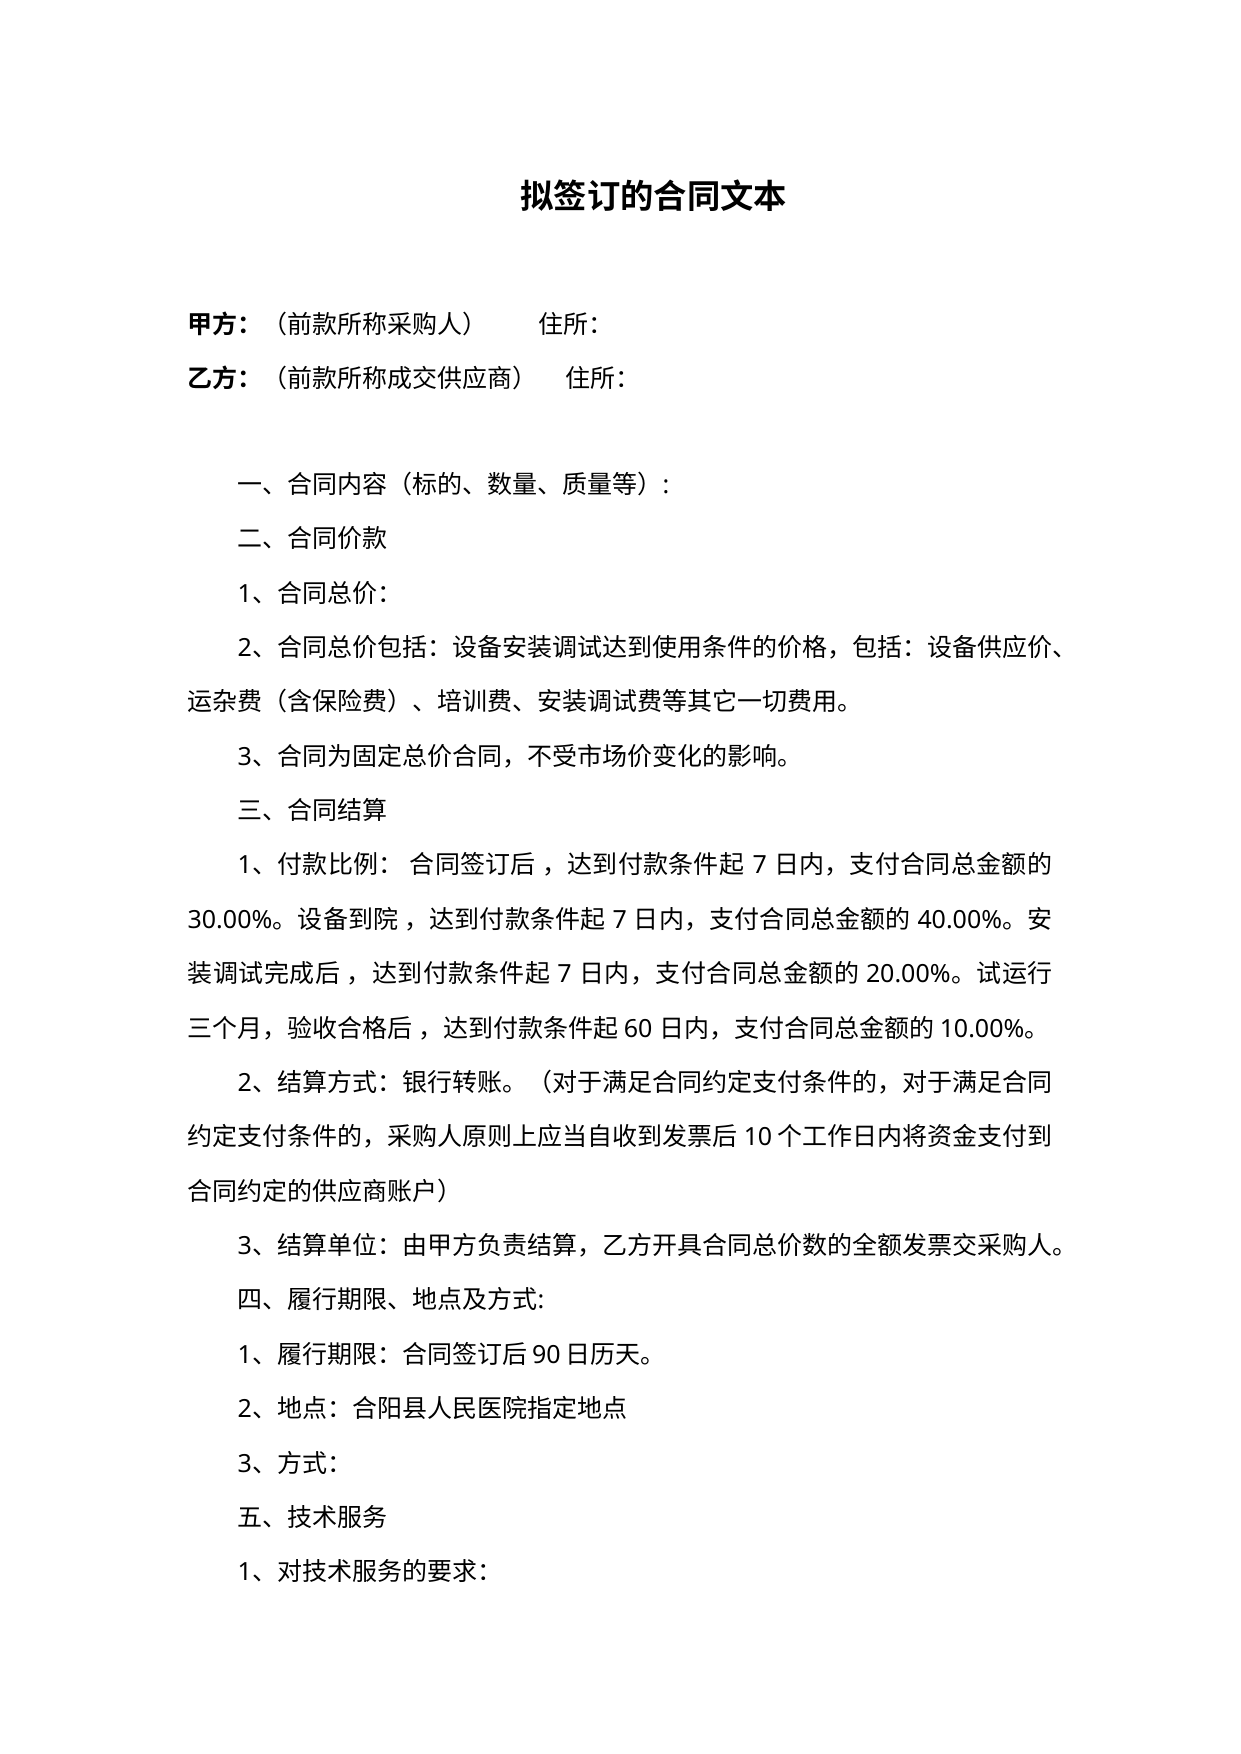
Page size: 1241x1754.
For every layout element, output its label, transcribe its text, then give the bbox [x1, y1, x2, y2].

text 四、履行期限、地点及方式: [187, 1280, 1053, 1316]
text 3、合同为固定总价合同，不受市场价变化的影响。 [187, 736, 1053, 772]
text 甲方：（前款所称采购人） 住所： [187, 304, 1053, 341]
text 2、地点：合阳县人民医院指定地点 [187, 1389, 1053, 1425]
text 2、结算方式：银行转账。（对于满足合同约定支付条件的，对于满足合同约定支付条件的，采购人原则上应当自收到发票后10个工作日内将资金支付到合同约定的供应商账户） [187, 1062, 1053, 1207]
text 三、合同结算 [187, 791, 1053, 827]
text 3、结算单位：由甲方负责结算，乙方开具合同总价数的全额发票交采购人。 [187, 1226, 1053, 1262]
text 1、付款比例： 合同签订后 ，达到付款条件起 7 日内，支付合同总金额的 30.00%。设备到院 ，达到付款条件起 7 日内，支付合同总金额的 40.00%。安装调试完成后 ，达到付款条件起 7 日内，支付合同总金额的 20.00%。试运行三个月，验收合格后 ，达到付款条件起 60 日内，支付合同总金额的 10.00%。 [187, 845, 1053, 1044]
text 五、技术服务 [187, 1497, 1053, 1534]
text 乙方：（前款所称成交供应商） 住所： [187, 359, 1053, 395]
text 拟签订的合同文本 [187, 162, 1053, 227]
text 2、合同总价包括：设备安装调试达到使用条件的价格，包括：设备供应价、运杂费（含保险费）、培训费、安装调试费等其它一切费用。 [187, 627, 1053, 718]
text 1、对技术服务的要求： [187, 1552, 1053, 1588]
text 二、合同价款 [187, 519, 1053, 555]
text 1、合同总价： [187, 573, 1053, 609]
text 3、方式： [187, 1443, 1053, 1479]
text 1、履行期限：合同签订后90日历天。 [187, 1334, 1053, 1371]
text 一、合同内容（标的、数量、质量等）: [187, 464, 1053, 501]
